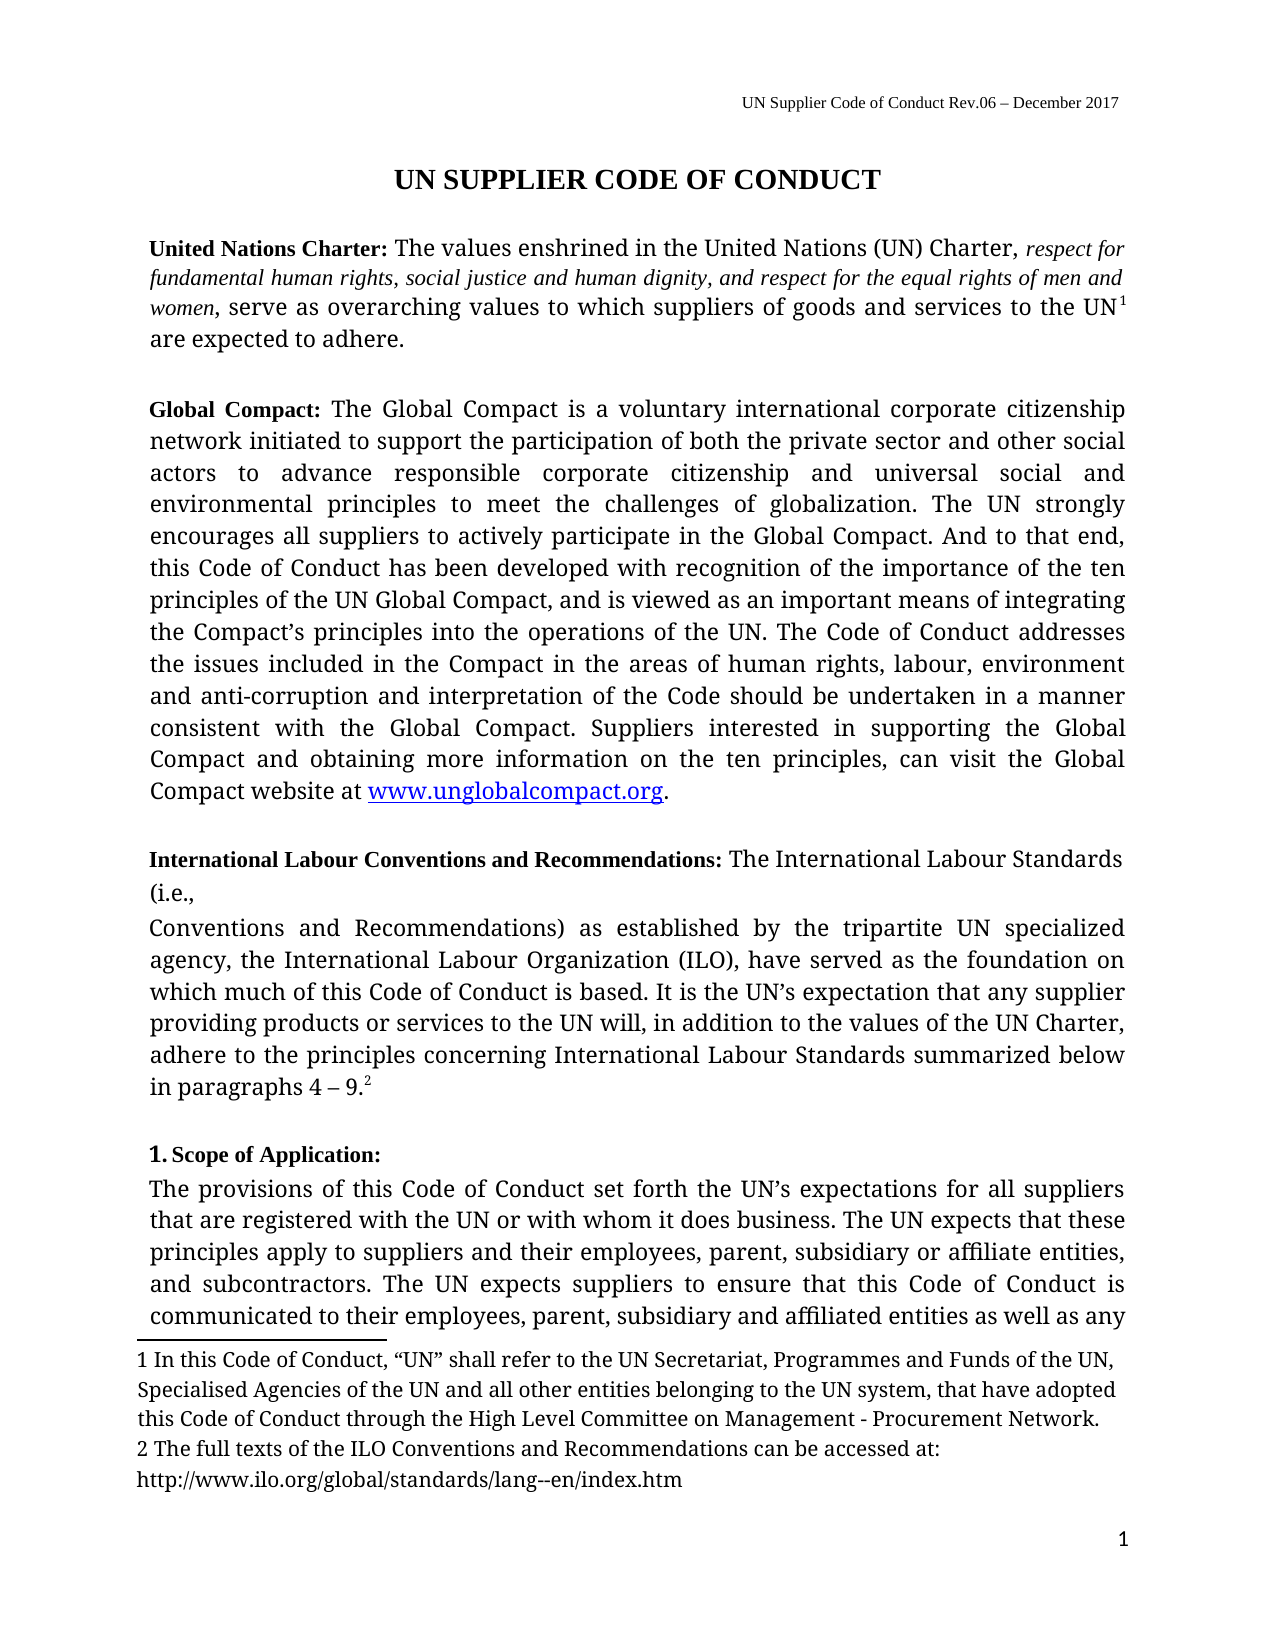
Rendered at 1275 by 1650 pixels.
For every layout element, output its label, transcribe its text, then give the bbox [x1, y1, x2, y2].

text UN SUPPLIER CODE OF CONDUCT [141, 162, 1134, 196]
list Scope of Application: [148, 1138, 1127, 1169]
text Conventions and Recommendations) as established by the tripartite UN specialized agency, the International Labour Organization (ILO), have served as the foundation on which much of this Code of Conduct is based. It is the UN’s expectation that any supplier providing products or services to the UN will, in addition to the values of the UN Charter, adhere to the principles concerning International Labour Standards summarized below in paragraphs 4 – 9. [148, 912, 1127, 1102]
text International Labour Conventions and Recommendations: The International Labour Standards (i.e., [148, 843, 1134, 908]
text Global Compact: The Global Compact is a voluntary international corporate citizenship network initiated to support the participation of both the private sector and other social actors to advance responsible corporate citizenship and universal social and environmental principles to meet the challenges of globalization. The UN strongly encourages all suppliers to actively participate in the Global Compact. And to that end, this Code of Conduct has been developed with recognition of the importance of the ten principles of the UN Global Compact, and is viewed as an important means of integrating the Compact’s principles into the operations of the UN. The Code of Conduct addresses the issues included in the Compact in the areas of human rights, labour, environment and anti-corruption and interpretation of the Code should be undertaken in a manner consistent with the Global Compact. Suppliers interested in supporting the Global Compact and obtaining more information on the ten principles, can visit the Global Compact website at www.unglobalcompact.org. [148, 393, 1127, 807]
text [148, 1172, 1127, 1331]
text United Nations Charter: The values enshrined in the United Nations (UN) Charter, respect for fundamental human rights, social justice and human dignity, and respect for the equal rights of men and women, serve as overarching values to which suppliers of goods and services to the UN are expected to adhere. [148, 232, 1127, 354]
